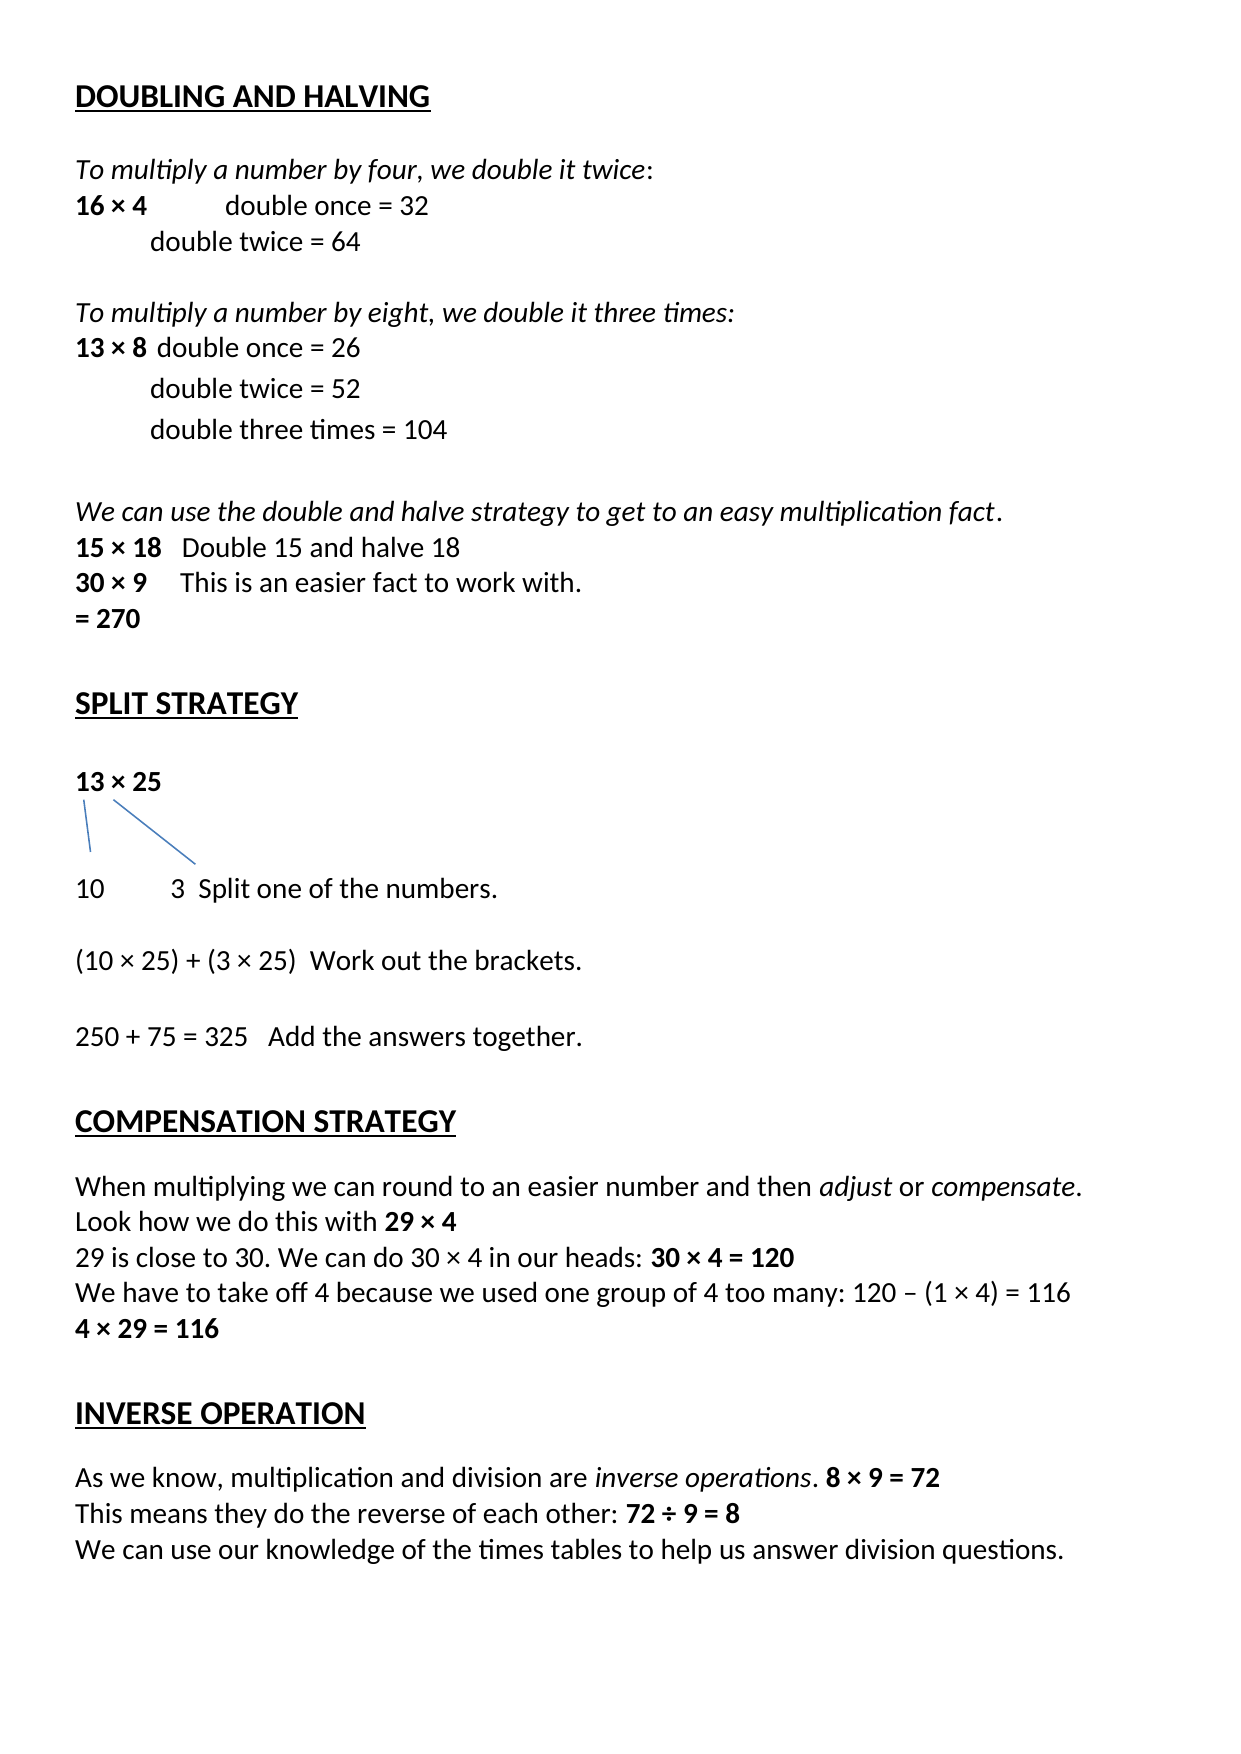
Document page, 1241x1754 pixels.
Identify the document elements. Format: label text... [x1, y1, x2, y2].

text 13 × 25 [75, 763, 1165, 799]
text 10 3 Split one of the numbers. [75, 870, 1165, 906]
text This means they do the reverse of each other: 72 ÷ 9 = 8 [75, 1495, 1165, 1531]
text 250 + 75 = 325 Add the answers together. [75, 1018, 1165, 1054]
text We have to take off 4 because we used one group of 4 too many: 120 – (1 × 4) = 116 [75, 1274, 1165, 1310]
text double twice = 52 [75, 370, 1165, 406]
text 16 × 4 double once = 32 [75, 187, 1165, 223]
text INVERSE OPERATION [75, 1392, 1165, 1433]
text double twice = 64 [75, 223, 1165, 258]
text = 270 [75, 600, 1165, 636]
text DOUBLING AND HALVING [75, 75, 1165, 116]
text SPLIT STRATEGY [75, 682, 1165, 723]
text Look how we do this with 29 × 4 [75, 1203, 1165, 1239]
text 13 × 8 double once = 26 [75, 329, 1165, 365]
text 15 × 18 Double 15 and halve 18 [75, 529, 1165, 564]
text We can use our knowledge of the times tables to help us answer division questions. [75, 1531, 1165, 1566]
text 4 × 29 = 116 [75, 1310, 1165, 1346]
text COMPENSATION STRATEGY [75, 1100, 1165, 1141]
text 29 is close to 30. We can do 30 × 4 in our heads: 30 × 4 = 120 [75, 1239, 1165, 1274]
text We can use the double and halve strategy to get to an easy multiplication fact. [75, 493, 1165, 529]
text double three times = 104 [75, 411, 1165, 447]
text 30 × 9 This is an easier fact to work with. [75, 564, 1165, 600]
text To multiply a number by eight, we double it three times: [75, 294, 1165, 329]
text When multiplying we can round to an easier number and then adjust or compensate. [75, 1168, 1165, 1203]
text (10 × 25) + (3 × 25) Work out the brackets. [75, 942, 1165, 977]
text To multiply a number by four, we double it twice: [75, 151, 1165, 187]
text As we know, multiplication and division are inverse operations. 8 × 9 = 72 [75, 1459, 1165, 1495]
